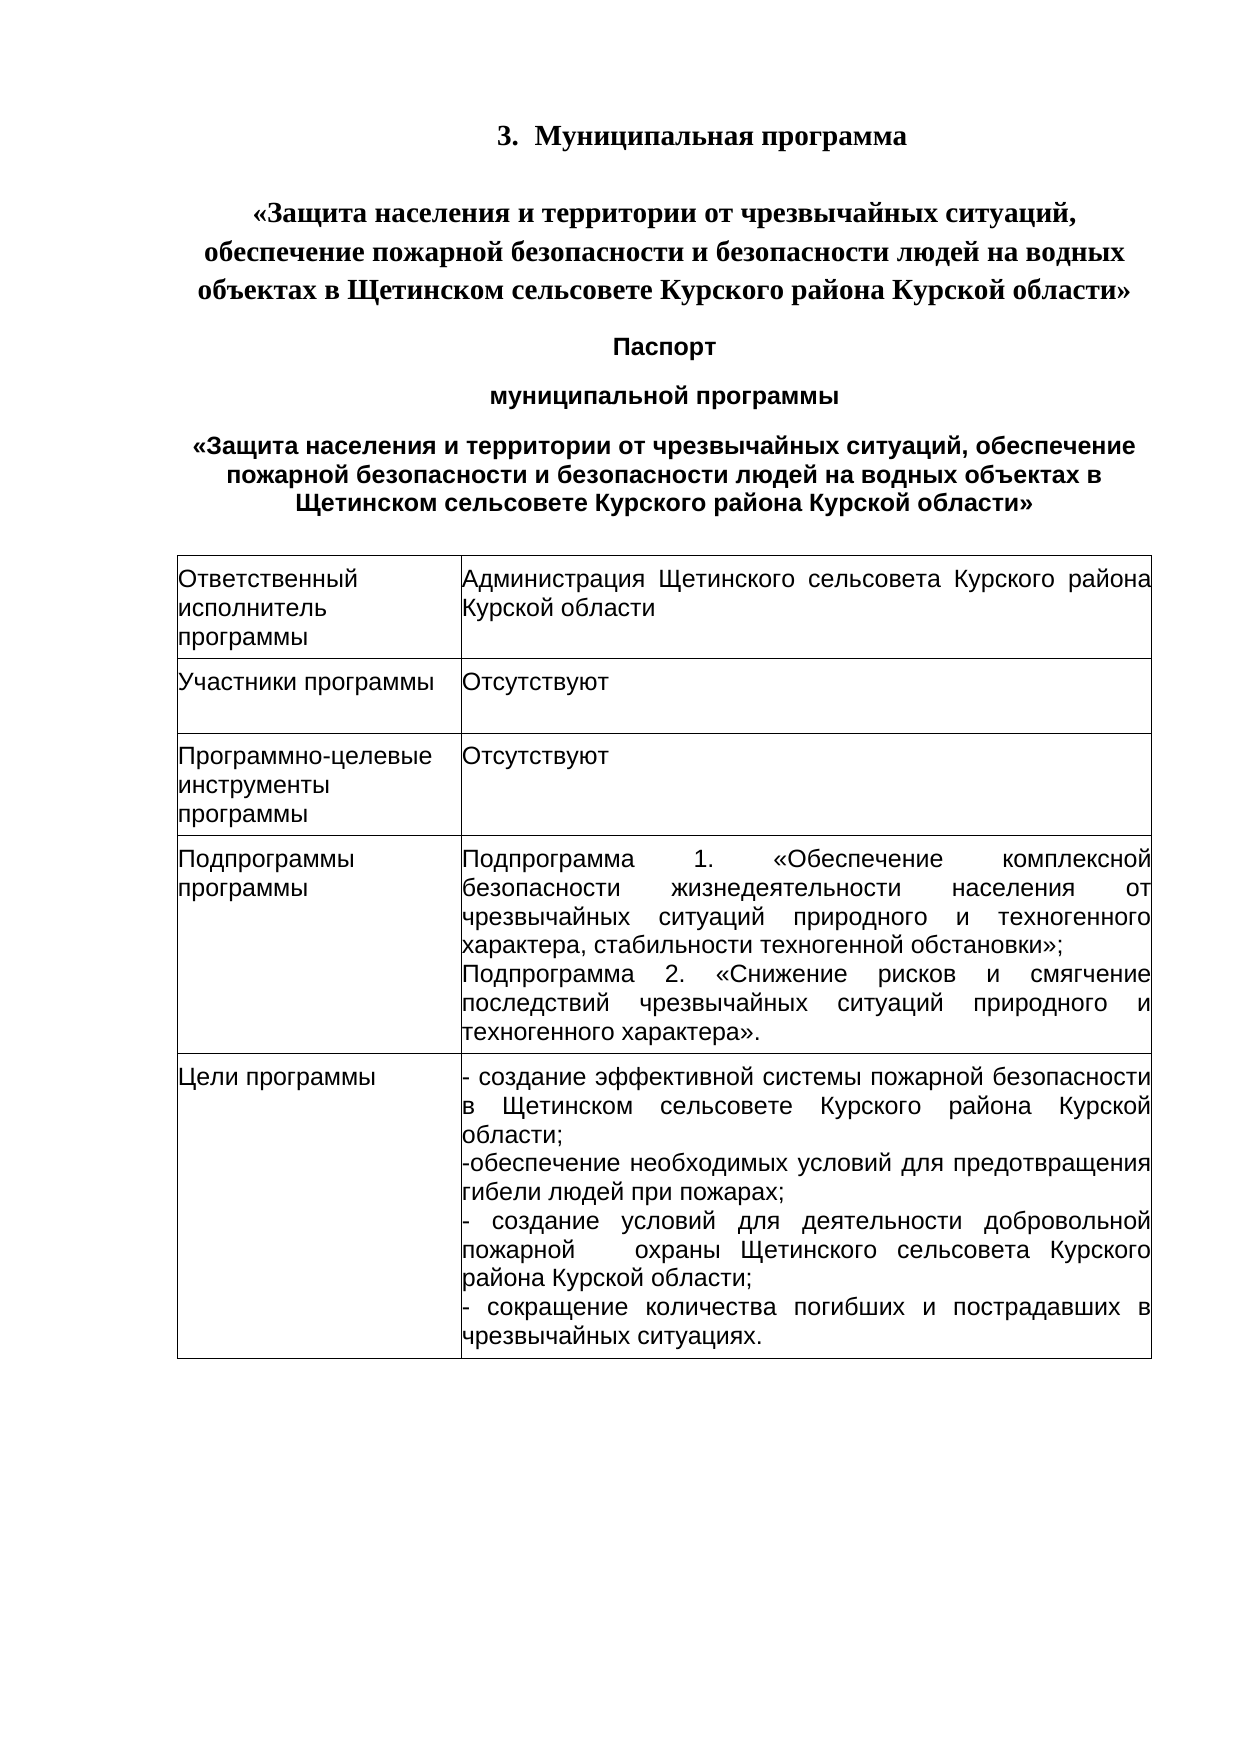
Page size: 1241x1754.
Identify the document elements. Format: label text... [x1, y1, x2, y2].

table_cell Участники программы [178, 659, 461, 732]
table_cell - создание эффективной системы пожарной безопасности в Щетинском сельсовете Курского района Курской области; -обеспечение необходимых условий для предотвращения гибели людей при пожарах; - создание условий для деятельности добровольной пожарной охраны Щетинского сельсовета Курского района Курской области; - сокращение количества погибших и пострадавших в чрезвычайных ситуациях. [462, 1054, 1151, 1357]
table_header Администрация Щетинского сельсовета Курского района Курской области [462, 556, 1151, 658]
text муниципальной программы [177, 381, 1152, 410]
table_cell Отсутствуют [462, 659, 1151, 732]
text Паспорт [177, 332, 1152, 360]
table_cell Программно-целевые инструменты программы [178, 734, 461, 835]
table_cell Подпрограммы программы [178, 836, 461, 1053]
text «Защита населения и территории от чрезвычайных ситуаций, обеспечение пожарной безопасности и безопасности людей на водных объектах в Щетинском сельсовете Курского района Курской области» [177, 431, 1152, 517]
list «Защита населения и территории от чрезвычайных ситуаций, обеспечение пожарной безопасности и безопасности людей на водных объектах в Щетинском сельсовете Курского района Курской области» [177, 195, 1152, 306]
table_cell Цели программы [178, 1054, 461, 1357]
table_cell Подпрограмма 1. «Обеспечение комплексной безопасности жизнедеятельности населения от чрезвычайных ситуаций природного и техногенного характера, стабильности техногенной обстановки»; Подпрограмма 2. «Снижение рисков и смягчение последствий чрезвычайных ситуаций природного и техногенного характера». [462, 836, 1151, 1053]
list Муниципальная программа [252, 118, 1152, 152]
table_header Ответственный исполнитель программы [178, 556, 461, 658]
table_cell Отсутствуют [462, 734, 1151, 835]
